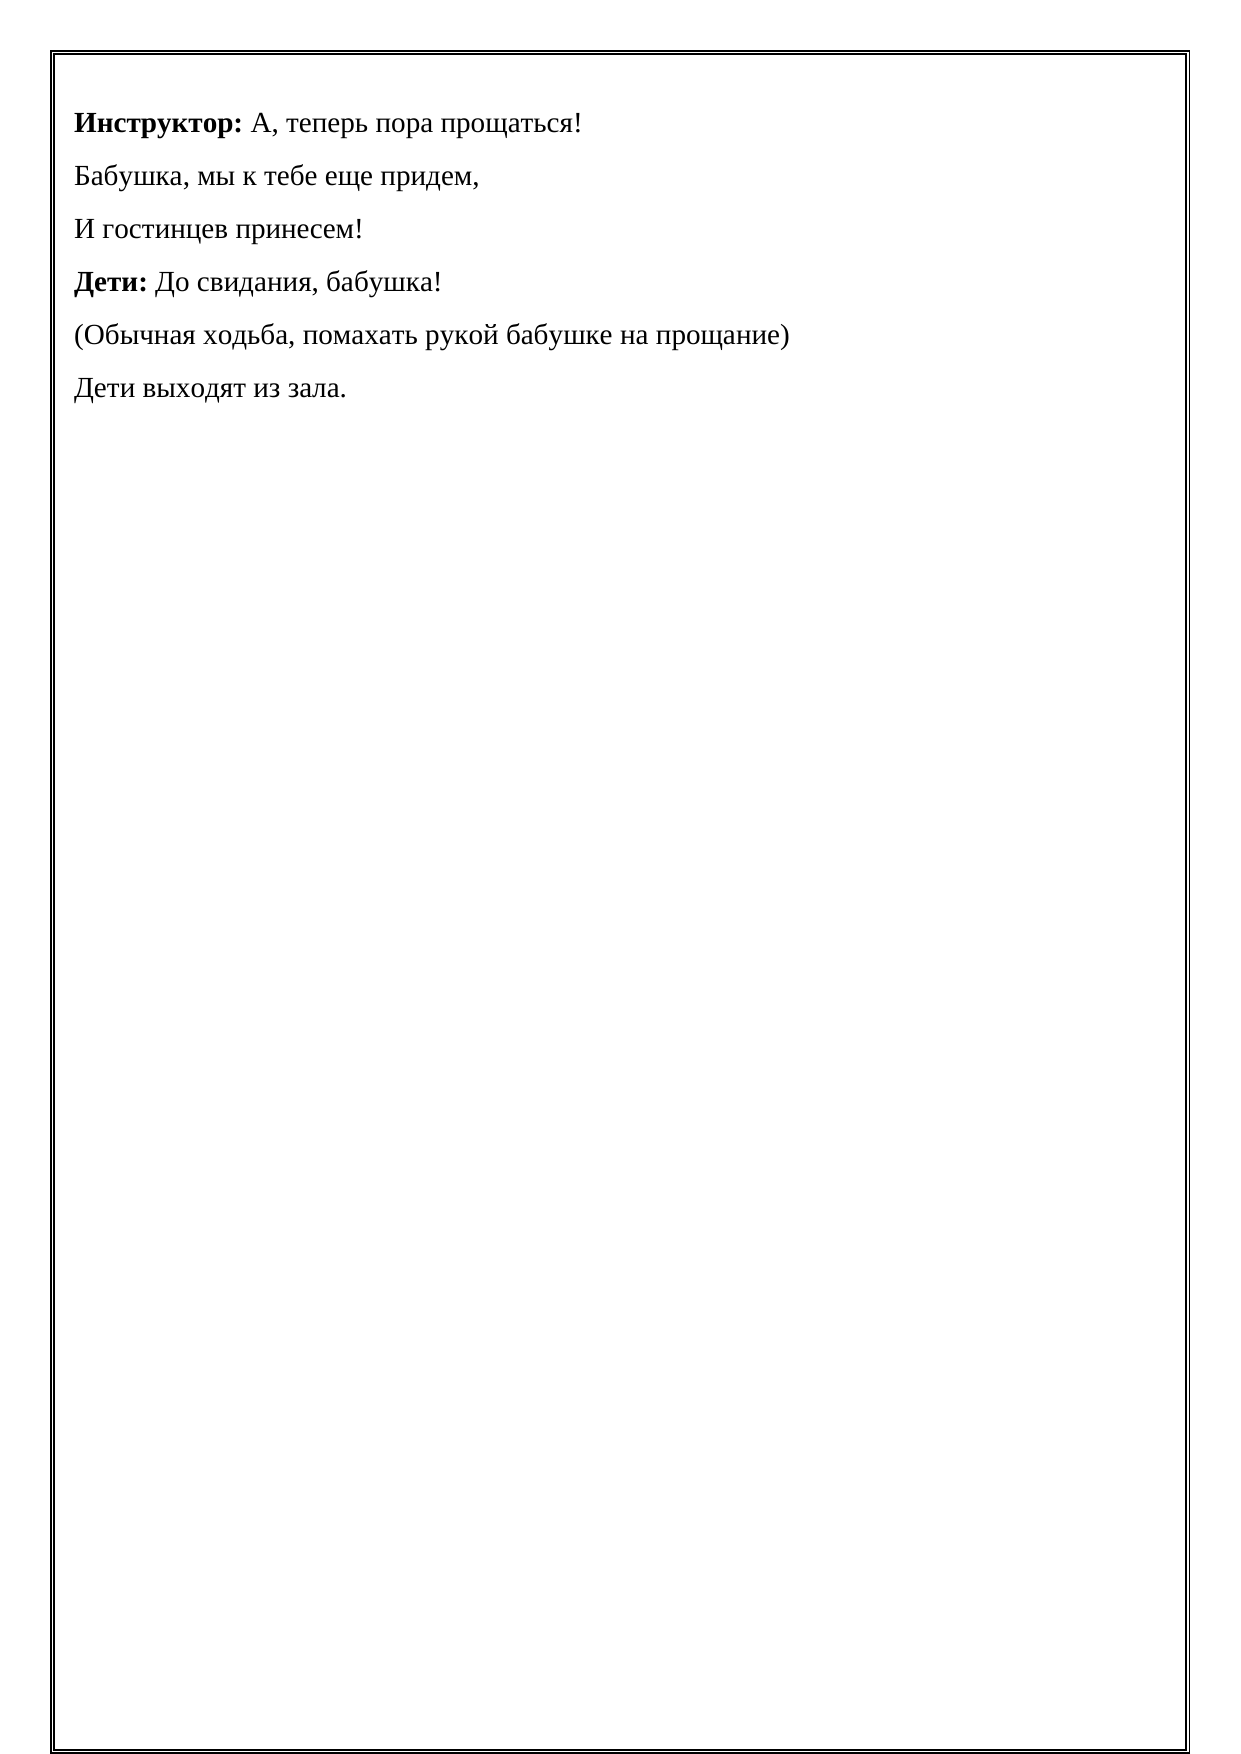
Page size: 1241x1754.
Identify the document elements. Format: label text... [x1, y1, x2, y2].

text Бабушка, мы к тебе еще придем, [74, 158, 1152, 192]
text Инструктор: А, теперь пора прощаться! [74, 106, 1152, 139]
text (Обычная ходьба, помахать рукой бабушке на прощание) [74, 317, 1152, 350]
text Дети выходят из зала. [74, 370, 1152, 403]
text И гостинцев принесем! [74, 211, 1152, 245]
text Дети: До свидания, бабушка! [74, 264, 1152, 298]
